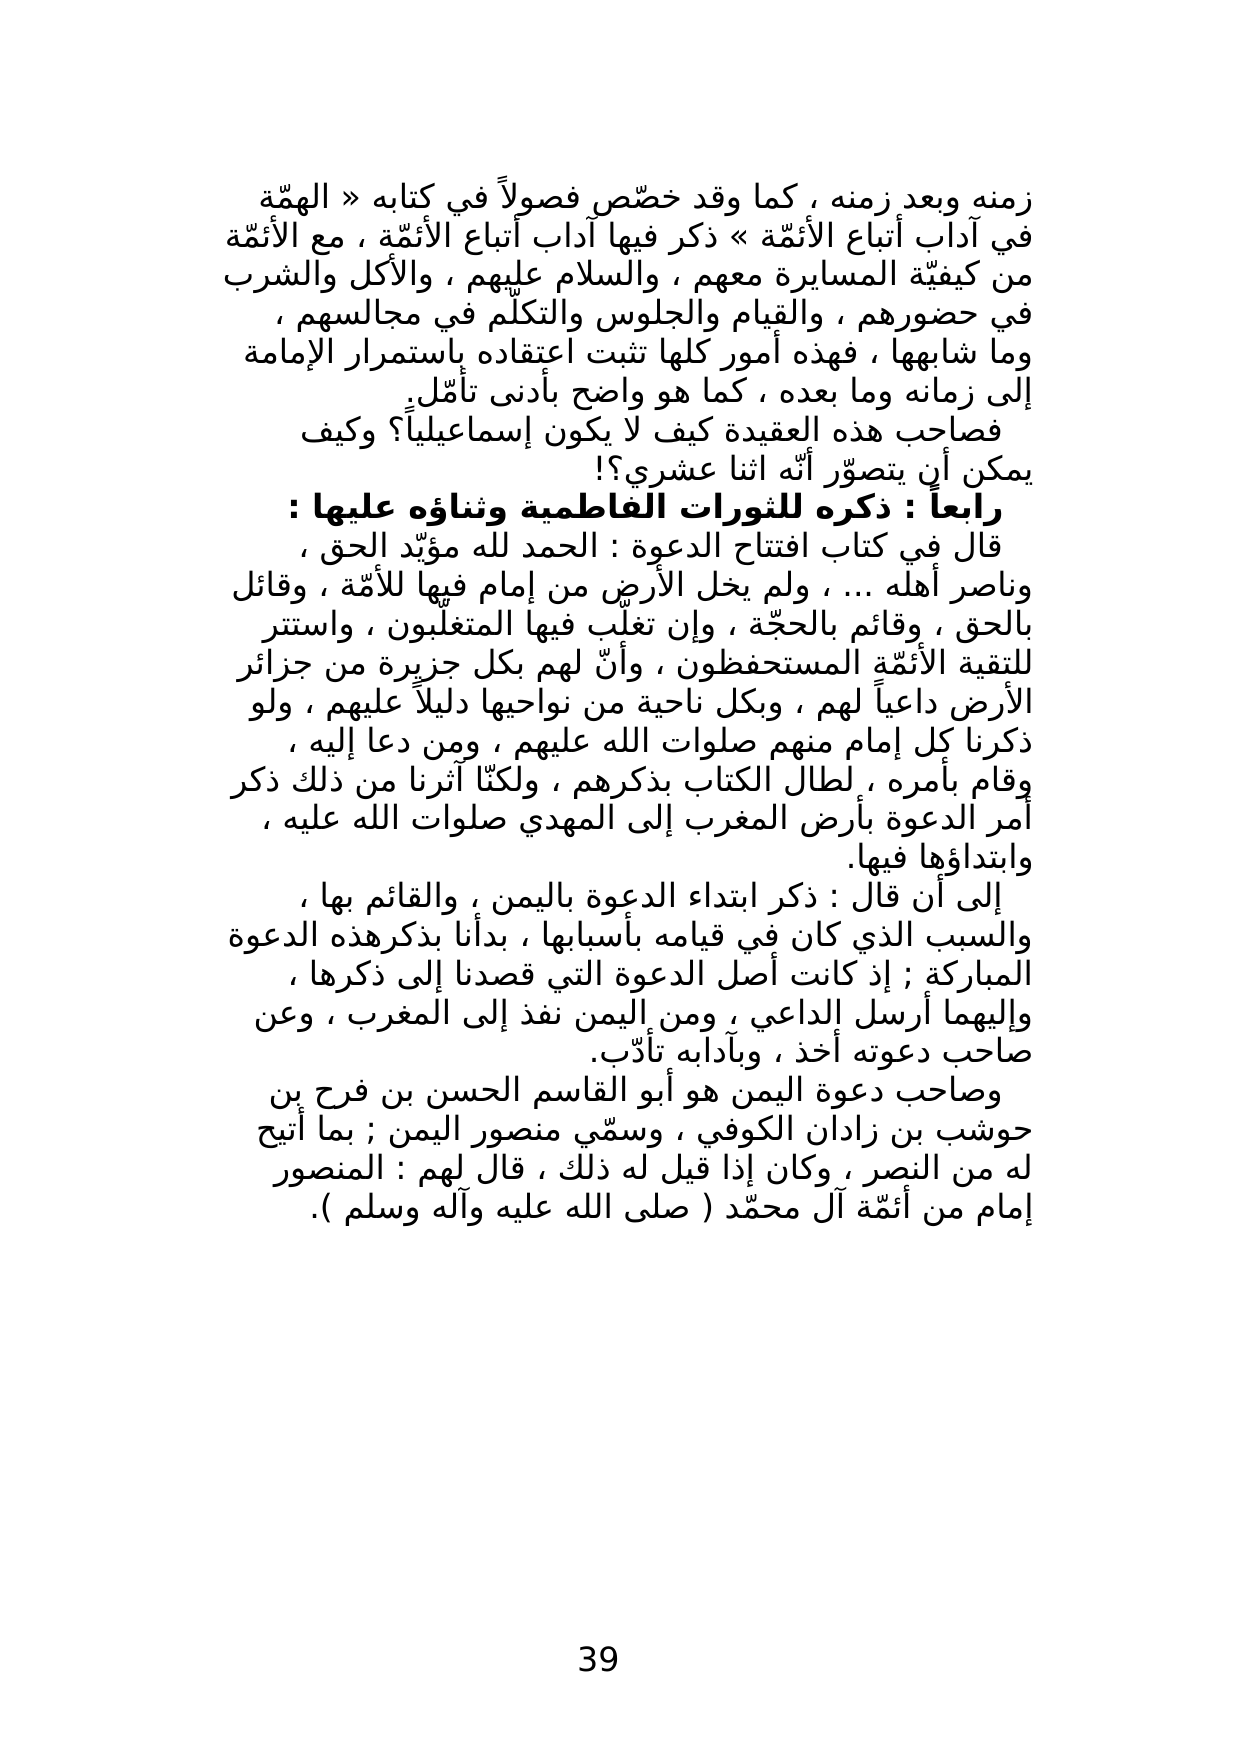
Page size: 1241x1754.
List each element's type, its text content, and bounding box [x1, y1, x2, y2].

text زمنه وبعد زمنه ، كما وقد خصّص فصولاً في كتابه « الهمّة في آداب أتباع الأئمّة » ذكر فيها آداب أتباع الأئمّة ، مع الأئمّة من كيفيّة المسايرة معهم ، والسلام عليهم ، والأكل والشرب في حضورهم ، والقيام والجلوس والتكلّم في مجالسهم ، وما شابهها ، فهذه أمور كلها تثبت اعتقاده باستمرار الإمامة إلى زمانه وما بعده ، كما هو واضح بأدنى تأمّل. [222, 177, 1033, 410]
text رابعاً : ذكره للثورات الفاطمية وثناؤه عليها : [222, 488, 1033, 527]
text إلى أن قال : ذكر ابتداء الدعوة باليمن ، والقائم بها ، والسبب الذي كان في قيامه بأسبابها ، بدأنا بذكرهذه الدعوة المباركة ; إذ كانت أصل الدعوة التي قصدنا إلى ذكرها ، وإليهما أرسل الداعي ، ومن اليمن نفذ إلى المغرب ، وعن صاحب دعوته أخذ ، وبآدابه تأدّب. [222, 877, 1033, 1071]
text قال في كتاب افتتاح الدعوة : الحمد لله مؤيّد الحق ، وناصر أهله ... ، ولم يخل الأرض من إمام فيها للأمّة ، وقائل بالحق ، وقائم بالحجّة ، وإن تغلّب فيها المتغلّبون ، واستتر للتقية الأئمّة المستحفظون ، وأنّ لهم بكل جزيرة من جزائر الأرض داعياً لهم ، وبكل ناحية من نواحيها دليلاً عليهم ، ولو ذكرنا كل إمام منهم صلوات الله عليهم ، ومن دعا إليه ، وقام بأمره ، لطال الكتاب بذكرهم ، ولكنّا آثرنا من ذلك ذكر أمر الدعوة بأرض المغرب إلى المهدي صلوات الله عليه ، وابتداؤها فيها. [222, 527, 1033, 877]
text فصاحب هذه العقيدة كيف لا يكون إسماعيلياً؟ وكيف يمكن أن يتصوّر أنّه اثنا عشري؟! [222, 410, 1033, 488]
text وصاحب دعوة اليمن هو أبو القاسم الحسن بن فرح بن حوشب بن زادان الكوفي ، وسمّي منصور اليمن ; بما أتيح له من النصر ، وكان إذا قيل له ذلك ، قال لهم : المنصور إمام من أئمّة آل محمّد ( صلى الله عليه وآله وسلم ). [222, 1071, 1033, 1226]
